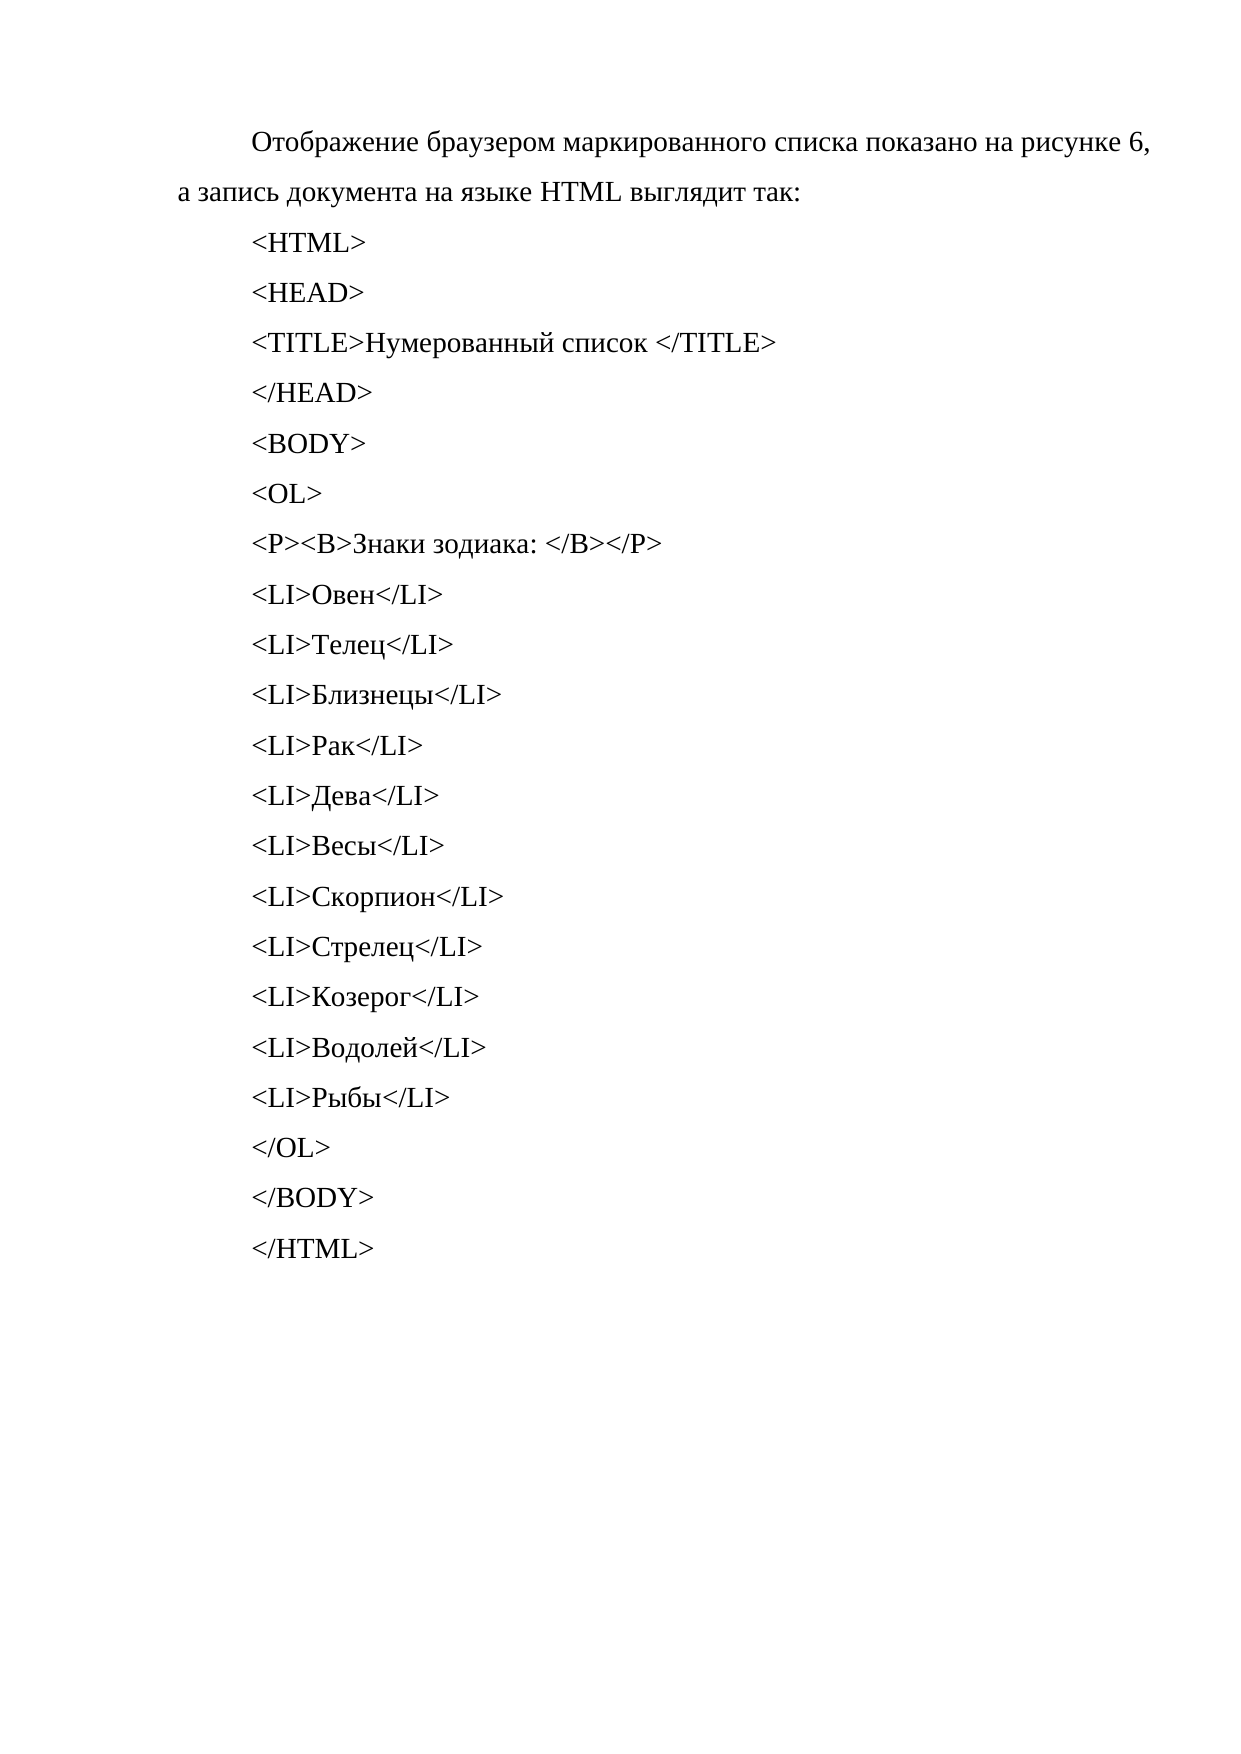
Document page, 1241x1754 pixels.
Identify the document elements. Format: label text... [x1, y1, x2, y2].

text <LI>Козерог</LI> [177, 979, 1152, 1013]
text <OL> [177, 476, 1152, 510]
text <LI>Телец</LI> [177, 627, 1152, 661]
text </HEAD> [177, 376, 1152, 409]
text <LI>Водолей</LI> [177, 1030, 1152, 1063]
text <LI>Рыбы</LI> [177, 1080, 1152, 1113]
text <P><B>Знаки зодиака: </B></P> [177, 527, 1152, 560]
text <HTML> [177, 225, 1152, 258]
text <LI>Стрелец</LI> [177, 929, 1152, 963]
text <LI>Рак</LI> [177, 728, 1152, 761]
text <HEAD> [177, 275, 1152, 308]
text </HTML> [177, 1231, 1152, 1264]
text <LI>Овен</LI> [177, 577, 1152, 610]
text </BODY> [177, 1181, 1152, 1214]
text </OL> [177, 1130, 1152, 1164]
text <LI>Близнецы</LI> [177, 677, 1152, 711]
text <LI>Дева</LI> [177, 778, 1152, 812]
text <LI>Скорпион</LI> [177, 879, 1152, 912]
text <BODY> [177, 426, 1152, 459]
text Отображение браузером маркированного списка показано на рисунке 6, а запись документа на языке HTML выглядит так: [177, 124, 1152, 208]
text <LI>Весы</LI> [177, 828, 1152, 862]
text <TITLE>Нумерованный список </TITLE> [177, 325, 1152, 359]
